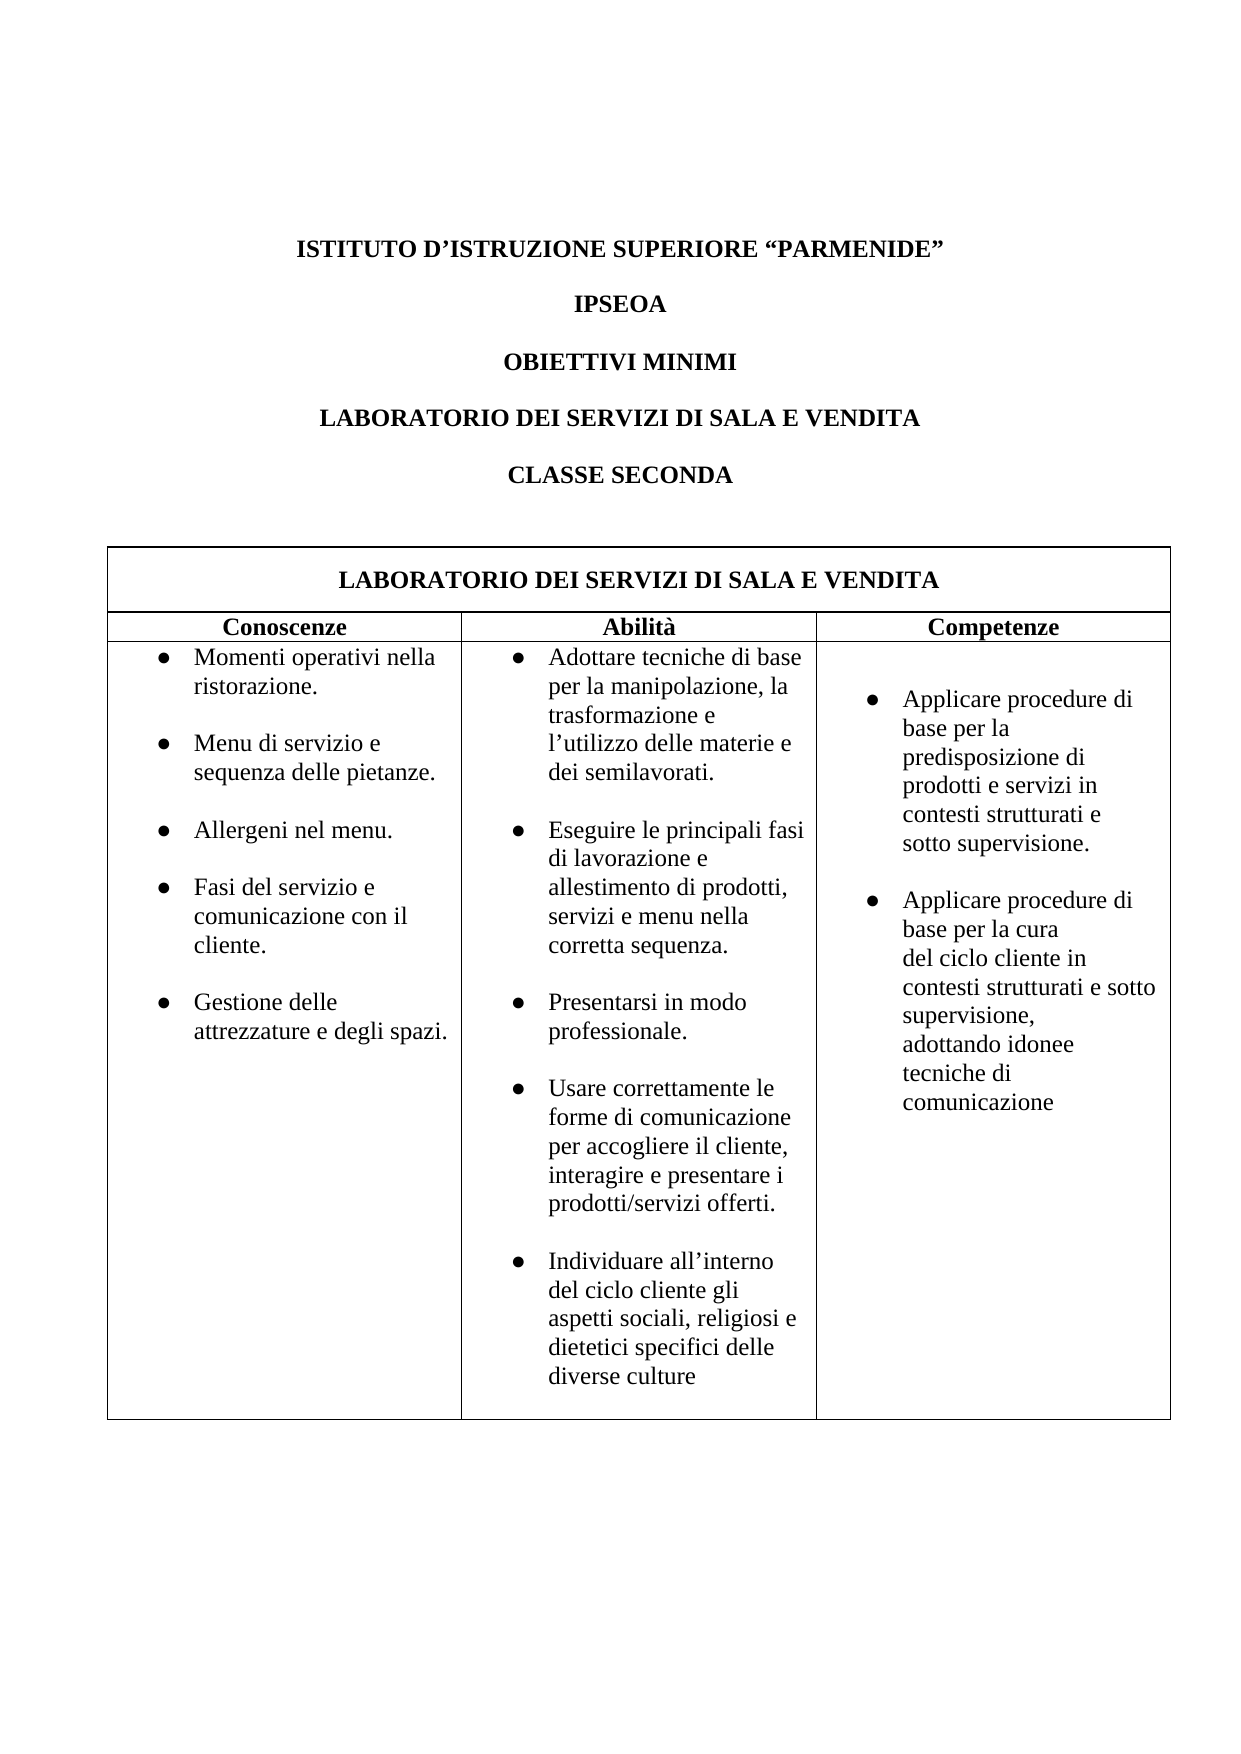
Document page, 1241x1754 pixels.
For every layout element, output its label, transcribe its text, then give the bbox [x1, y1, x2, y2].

table_cell Conoscenze [108, 613, 461, 641]
text ISTITUTO D’ISTRUZIONE SUPERIORE “PARMENIDE” [118, 234, 1122, 263]
table_cell Momenti operativi nella ristorazione. Menu di servizio e sequenza delle pietanze. Allergeni nel menu. Fasi del servizio e comunicazione con il cliente. Gestione delle attrezzature e degli spazi. [108, 642, 461, 1418]
text CLASSE SECONDA [118, 460, 1122, 489]
table_header LABORATORIO DEI SERVIZI DI SALA E VENDITA [108, 548, 1170, 611]
table_cell Adottare tecniche di base per la manipolazione, la trasformazione e l’utilizzo delle materie e dei semilavorati. Eseguire le principali fasi di lavorazione e allestimento di prodotti, servizi e menu nella corretta sequenza. Presentarsi in modo professionale. Usare correttamente le forme di comunicazione per accogliere il cliente, interagire e presentare i prodotti/servizi offerti. Individuare all’interno del ciclo cliente gli aspetti sociali, religiosi e dietetici specifici delle diverse culture [462, 642, 816, 1418]
text OBIETTIVI MINIMI [118, 347, 1122, 376]
text LABORATORIO DEI SERVIZI DI SALA E VENDITA [118, 403, 1122, 431]
text IPSEOA [118, 289, 1122, 318]
table_cell Abilità [462, 613, 816, 641]
table_cell Competenze [817, 613, 1170, 641]
table_cell Applicare procedure di base per la predisposizione di prodotti e servizi in contesti strutturati e sotto supervisione. Applicare procedure di base per la cura del ciclo cliente in contesti strutturati e sotto supervisione, adottando idonee tecniche di comunicazione [817, 642, 1170, 1418]
